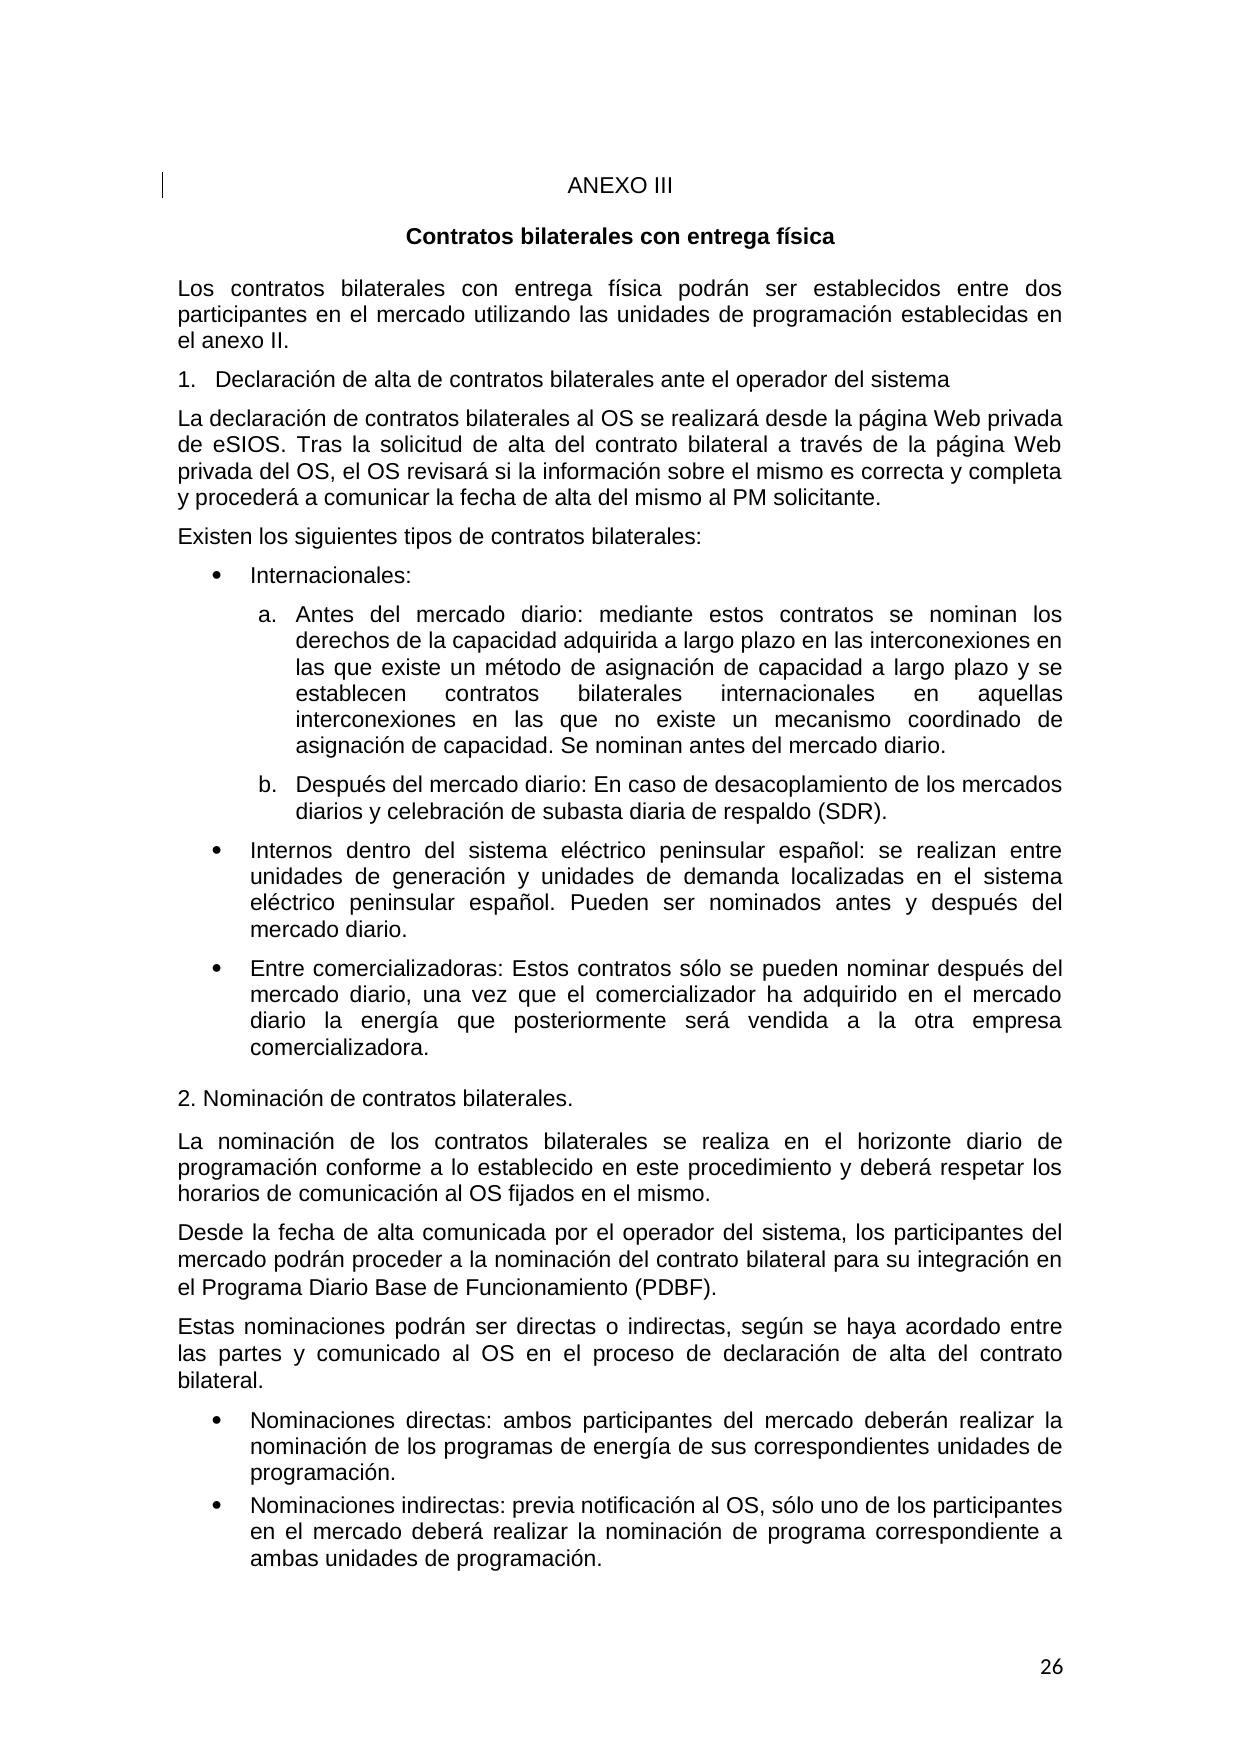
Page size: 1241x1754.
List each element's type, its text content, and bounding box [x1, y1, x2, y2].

list Internacionales: [213, 562, 1063, 588]
list Entre comercializadoras: Estos contratos sólo se pueden nominar después del mercado diario, una vez que el comercializador ha adquirido en el mercado diario la energía que posteriormente será vendida a la otra empresa comercializadora. [213, 954, 1063, 1060]
text Estas nominaciones podrán ser directas o indirectas, según se haya acordado entre las partes y comunicado al OS en el proceso de declaración de alta del contrato bilateral. [177, 1313, 1063, 1394]
text ANEXO III [177, 172, 1063, 198]
text La nominación de los contratos bilaterales se realiza en el horizonte diario de programación conforme a lo establecido en este procedimiento y deberá respetar los horarios de comunicación al OS fijados en el mismo. [177, 1128, 1063, 1207]
list Internos dentro del sistema eléctrico peninsular español: se realizan entre unidades de generación y unidades de demanda localizadas en el sistema eléctrico peninsular español. Pueden ser nominados antes y después del mercado diario. [213, 837, 1063, 942]
text 2. Nominación de contratos bilaterales. [177, 1085, 1063, 1111]
text Existen los siguientes tipos de contratos bilaterales: [177, 523, 1063, 549]
text Los contratos bilaterales con entrega física podrán ser establecidos entre dos participantes en el mercado utilizando las unidades de programación establecidas en el anexo II. [177, 275, 1063, 354]
list Antes del mercado diario: mediante estos contratos se nominan los derechos de la capacidad adquirida a largo plazo en las interconexiones en las que existe un método de asignación de capacidad a largo plazo y se establecen contratos bilaterales internacionales en aquellas interconexiones en las que no existe un mecanismo coordinado de asignación de capacidad. Se nominan antes del mercado diario. [258, 601, 1063, 759]
list Declaración de alta de contratos bilaterales ante el operador del sistema [177, 366, 1063, 393]
list Nominaciones indirectas: previa notificación al OS, sólo uno de los participantes en el mercado deberá realizar la nominación de programa correspondiente a ambas unidades de programación. [213, 1492, 1063, 1571]
text Contratos bilaterales con entrega física [177, 223, 1063, 250]
list Nominaciones directas: ambos participantes del mercado deberán realizar la nominación de los programas de energía de sus correspondientes unidades de programación. [213, 1407, 1063, 1486]
list Después del mercado diario: En caso de desacoplamiento de los mercados diarios y celebración de subasta diaria de respaldo (SDR). [258, 771, 1063, 824]
text La declaración de contratos bilaterales al OS se realizará desde la página Web privada de eSIOS. Tras la solicitud de alta del contrato bilateral a través de la página Web privada del OS, el OS revisará si la información sobre el mismo es correcta y completa y procederá a comunicar la fecha de alta del mismo al PM solicitante. [177, 405, 1063, 511]
text Desde la fecha de alta comunicada por el operador del sistema, los participantes del mercado podrán proceder a la nominación del contrato bilateral para su integración en el Programa Diario Base de Funcionamiento (PDBF). [177, 1219, 1063, 1300]
